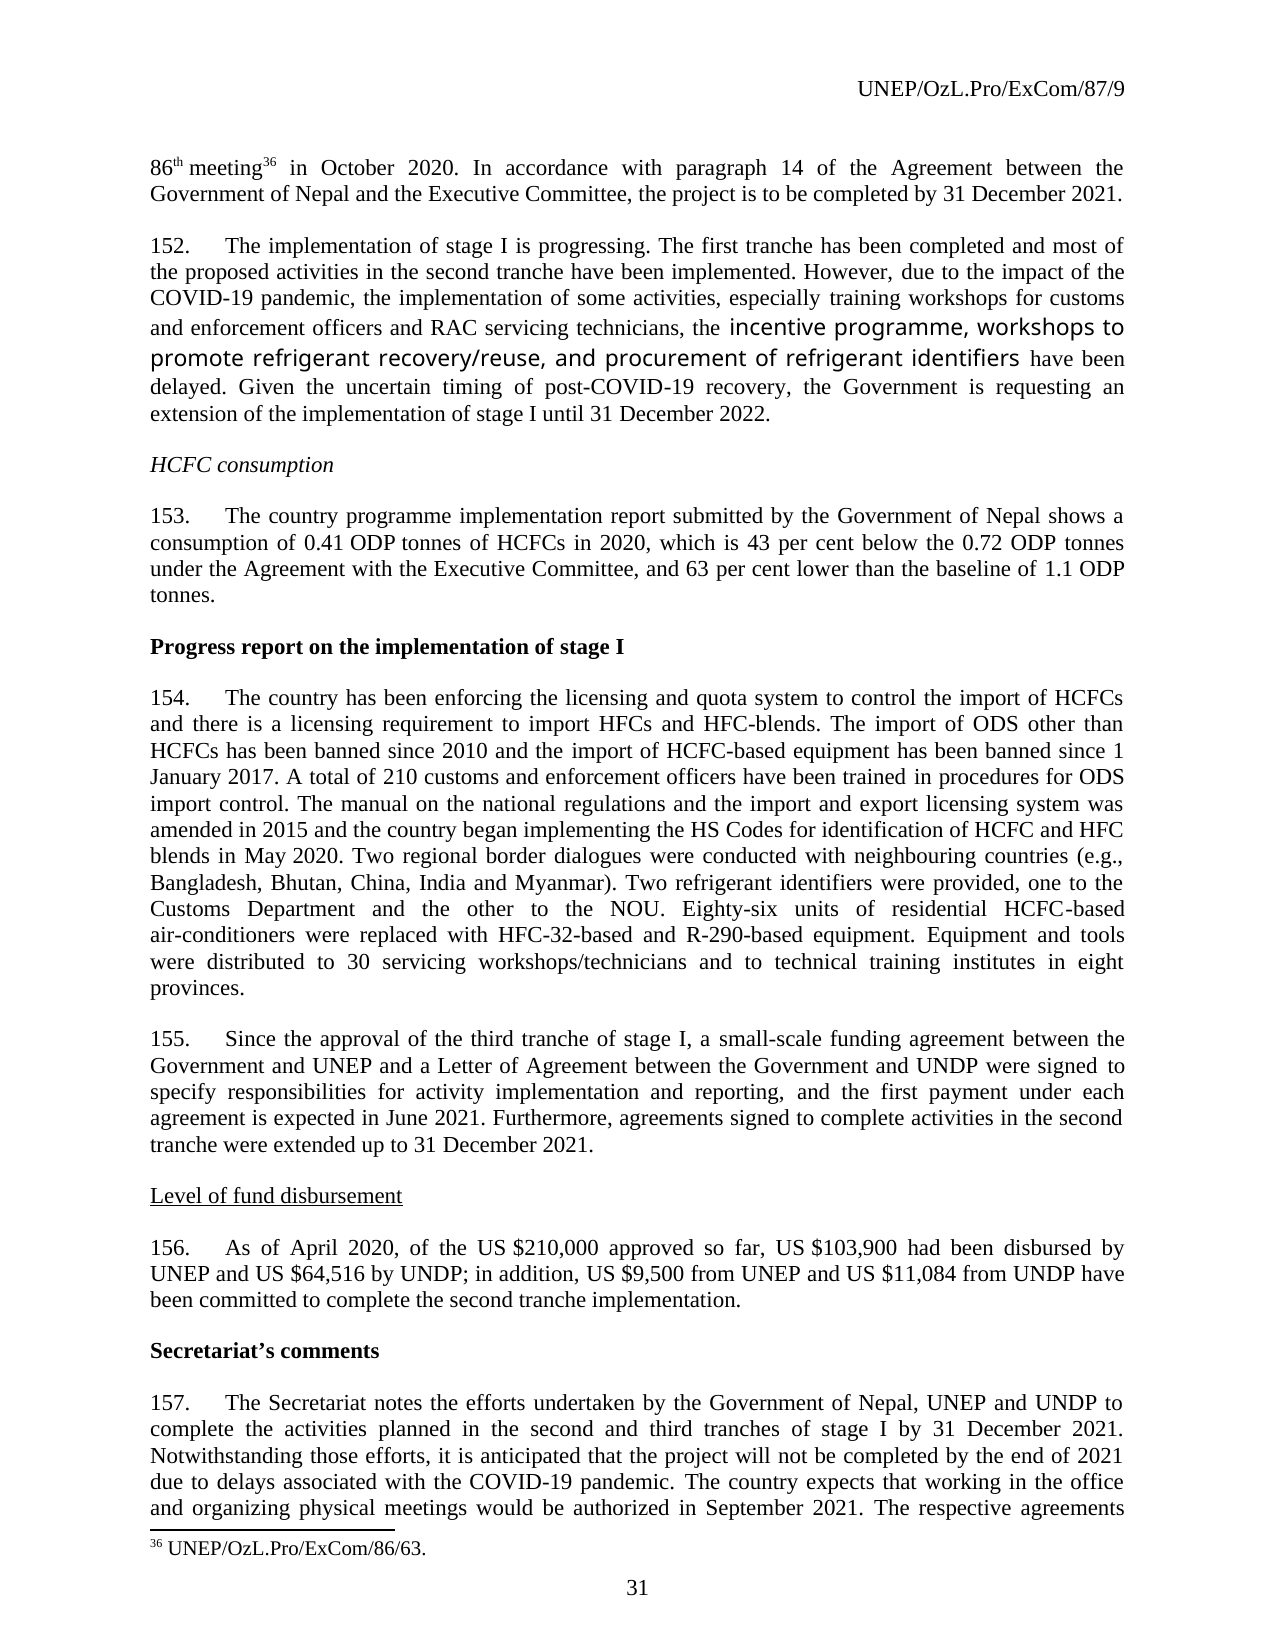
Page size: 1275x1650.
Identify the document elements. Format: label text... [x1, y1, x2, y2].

list Since the approval of the third tranche of stage I, a small-scale funding agreement between the Government and UNEP and a Letter of Agreement between the Government and UNDP were signed to specify responsibilities for activity implementation and reporting, and the first payment under each agreement is expected in June 2021. Furthermore, agreements signed to complete activities in the second tranche were extended up to 31 December 2021. [150, 1025, 1125, 1157]
text Secretariat’s comments [150, 1338, 1125, 1364]
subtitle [150, 154, 1125, 207]
subtitle The country programme implementation report submitted by the Government of Nepal shows a consumption of 0.41 ODP tonnes of HCFCs in 2020, which is 43 per cent below the 0.72 ODP tonnes under the Agreement with the Executive Committee, and 63 per cent lower than the baseline of 1.1 ODP tonnes. [150, 502, 1125, 608]
subtitle The country has been enforcing the licensing and quota system to control the import of HCFCs and there is a licensing requirement to import HFCs and HFC-blends. The import of ODS other than HCFCs has been banned since 2010 and the import of HCFC-based equipment has been banned since 1 January 2017. A total of 210 customs and enforcement officers have been trained in procedures for ODS import control. The manual on the national regulations and the import and export licensing system was amended in 2015 and the country began implementing the HS Codes for identification of HCFC and HFC blends in May 2020. Two regional border dialogues were conducted with neighbouring countries (e.g., Bangladesh, Bhutan, China, India and Myanmar). Two refrigerant identifiers were provided, one to the Customs Department and the other to the NOU. Eighty-six units of residential HCFC-based air-conditioners were replaced with HFC-32-based and R-290-based equipment. Equipment and tools were distributed to 30 servicing workshops/technicians and to technical training institutes in eight provinces. [150, 684, 1125, 1000]
subtitle The implementation of stage I is progressing. The first tranche has been completed and most of the proposed activities in the second tranche have been implemented. However, due to the impact of the COVID-19 pandemic, the implementation of some activities, especially training workshops for customs and enforcement officers and RAC servicing technicians, the incentive programme, workshops to promote refrigerant recovery/reuse, and procurement of refrigerant identifiers have been delayed. Given the uncertain timing of post-COVID-19 recovery, the Government is requesting an extension of the implementation of stage I until 31 December 2022. [150, 232, 1125, 426]
text Progress report on the implementation of stage I [150, 633, 1125, 659]
text HCFC consumption [150, 451, 1125, 477]
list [150, 1389, 1125, 1521]
text Level of fund disbursement [150, 1182, 1125, 1208]
list As of April 2020, of the US $210,000 approved so far, US $103,900 had been disbursed by UNEP and US $64,516 by UNDP; in addition, US $9,500 from UNEP and US $11,084 from UNDP have been committed to complete the second tranche implementation. [150, 1233, 1125, 1313]
